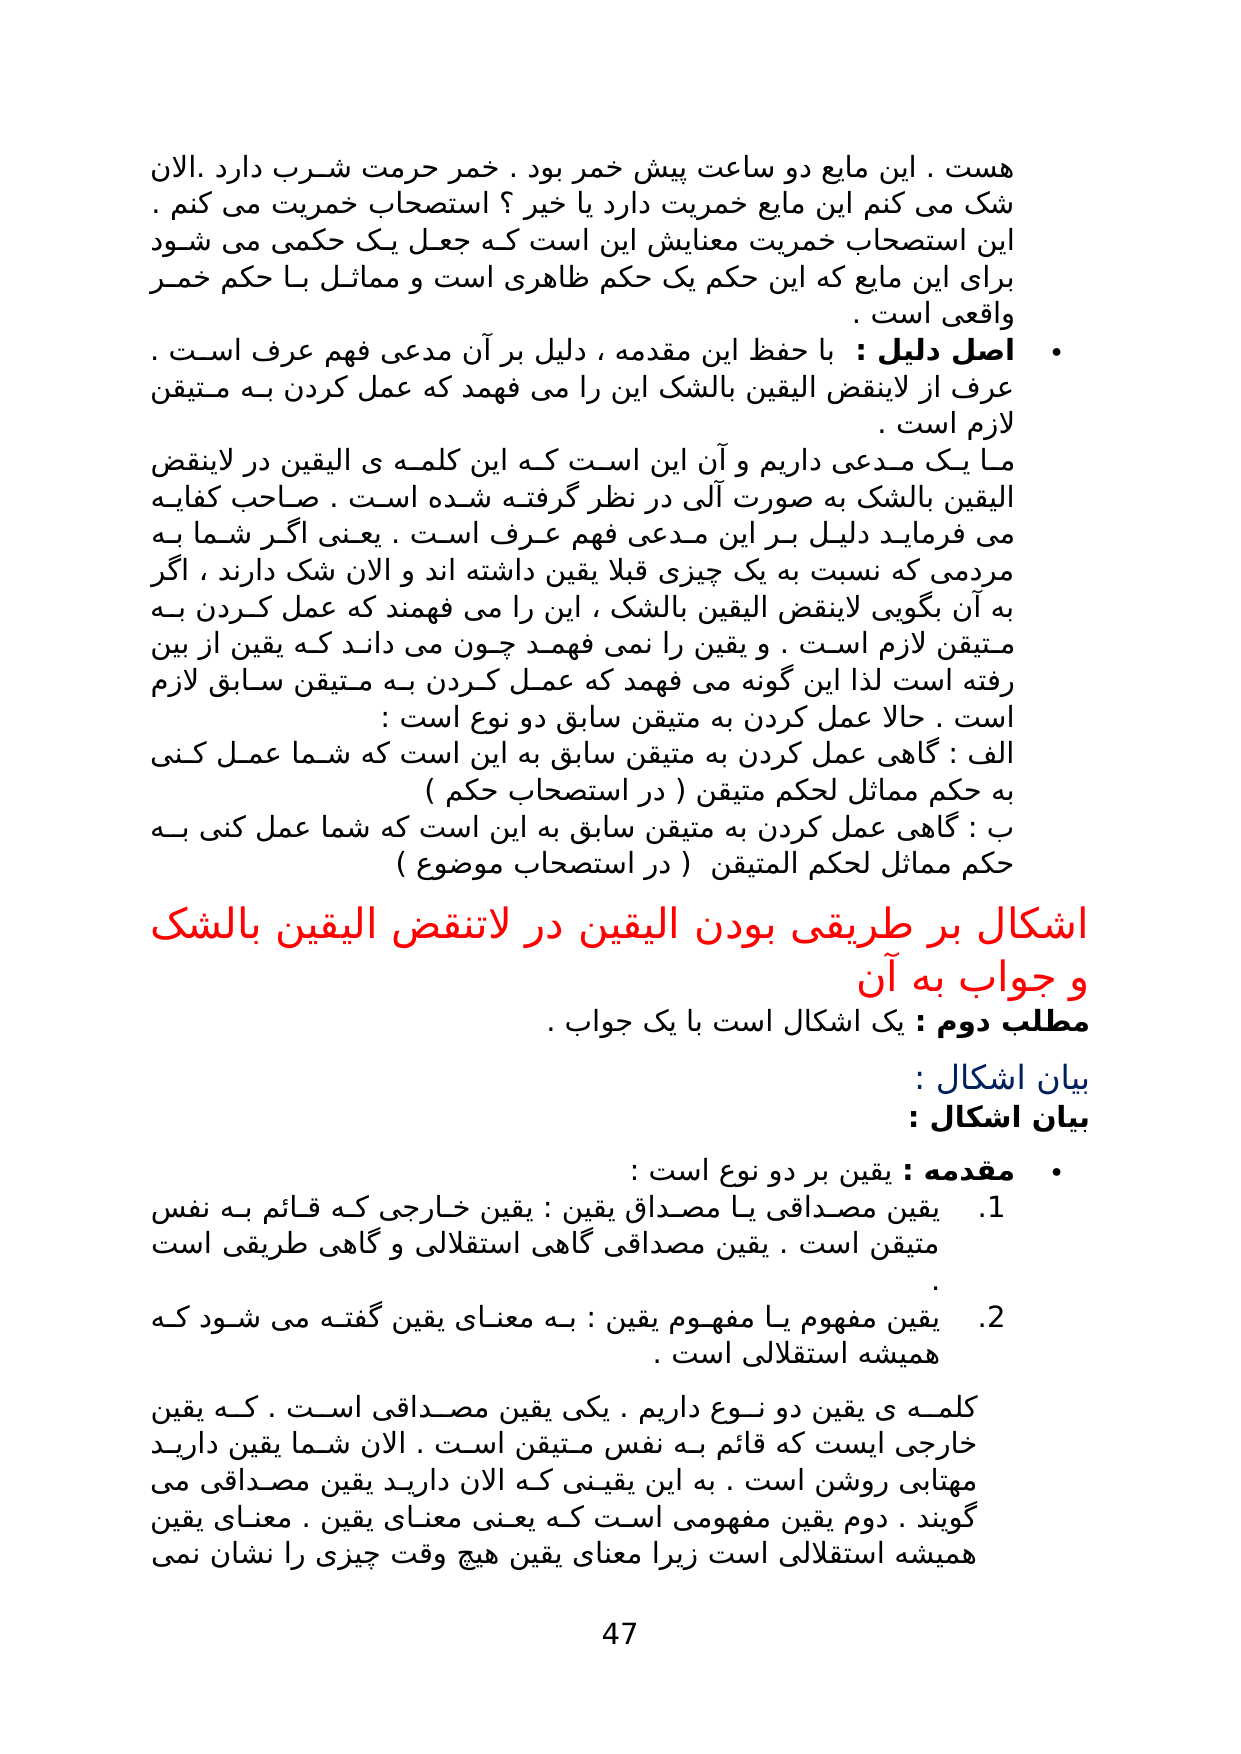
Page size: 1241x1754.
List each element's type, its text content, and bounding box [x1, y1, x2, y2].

list ما یک مدعی داریم و آن این است که این کلمه ی الیقین در لاینقض الیقین بالشک به صورت آلی در نظر گرفته شده است . صاحب کفایه می فرماید دلیل بر این مدعی فهم عرف است . یعنی اگر شما به مردمی که نسبت به یک چیزی قبلا یقین داشته اند و الان شک دارند ، اگر به آن بگویی لاینقض الیقین بالشک ، این را می فهمند که عمل کردن به متیقن لازم است . و یقین را نمی فهمد چون می داند که یقین از بین رفته است لذا این گونه می فهمد که عمل کردن به متیقن سابق لازم است . حالا عمل کردن به متیقن سابق دو نوع است : [150, 920, 1015, 1211]
list ب : گاهی عمل کردن به متیقن سابق به این است که شما عمل کنی به حکم مماثل لحکم المتیقن ( در استصحاب موضوع ) [150, 1287, 1015, 1357]
list الف : گاهی عمل کردن به متیقن سابق به این است که شما عمل کنی به حکم مماثل لحکم متیقن ( در استصحاب حکم ) [150, 1213, 1015, 1284]
list اصل دلیل : با حفظ این مقدمه ، دلیل بر آن مدعی فهم عرف است . عرف از لاینقض الیقین بالشک این را می فهمد که عمل کردن به متیقن لازم است . [150, 810, 1053, 917]
subtitle اشکال بر طریقی بودن الیقین در لاتنقض الیقین بالشک و جواب به آن [150, 1377, 1090, 1478]
list نوع دوم : استصحاب موضوع . مفاد این استصحاب ، جعل حکم مماثل لحکم المتیقن است. شما بعد از این که استصحاب موضوع می کنید . مفاد استصحاب موضوع چیست ؟ معنی این است که ، جعل یک حکم ظاهری که این حکم ظاهری مماثل است با حکمی که برای ان چیزی بوده که شما به آن چیز یقین داشتید . یعنی شما قبلا به یک موضوعی یقین داشتید که این موضوع یک حکمی داشته است الان این موضوع مشکوک است . استصحاب موضوع که کردید یعنی جعل یک حکم ظاهری می شود برای این موضوع که این حکم ظاهری مماثل با حکم همان موضوع است وقتی که به آن یقین داشتید . مثلا یک مایعی این جا هست . این مایع دو ساعت پیش خمر بود . خمر حرمت شرب دارد .الان شک می کنم این مایع خمریت دارد یا خیر ؟ استصحاب خمریت می کنم . این استصحاب خمریت معنایش این است که جعل یک حکمی می شود برای این مایع که این حکم یک حکم ظاهری است و مماثل با حکم خمر واقعی است . [150, 297, 1015, 807]
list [150, 150, 1015, 294]
text مطلب دوم : یک اشکال است با یک جواب . [150, 1481, 1090, 1515]
